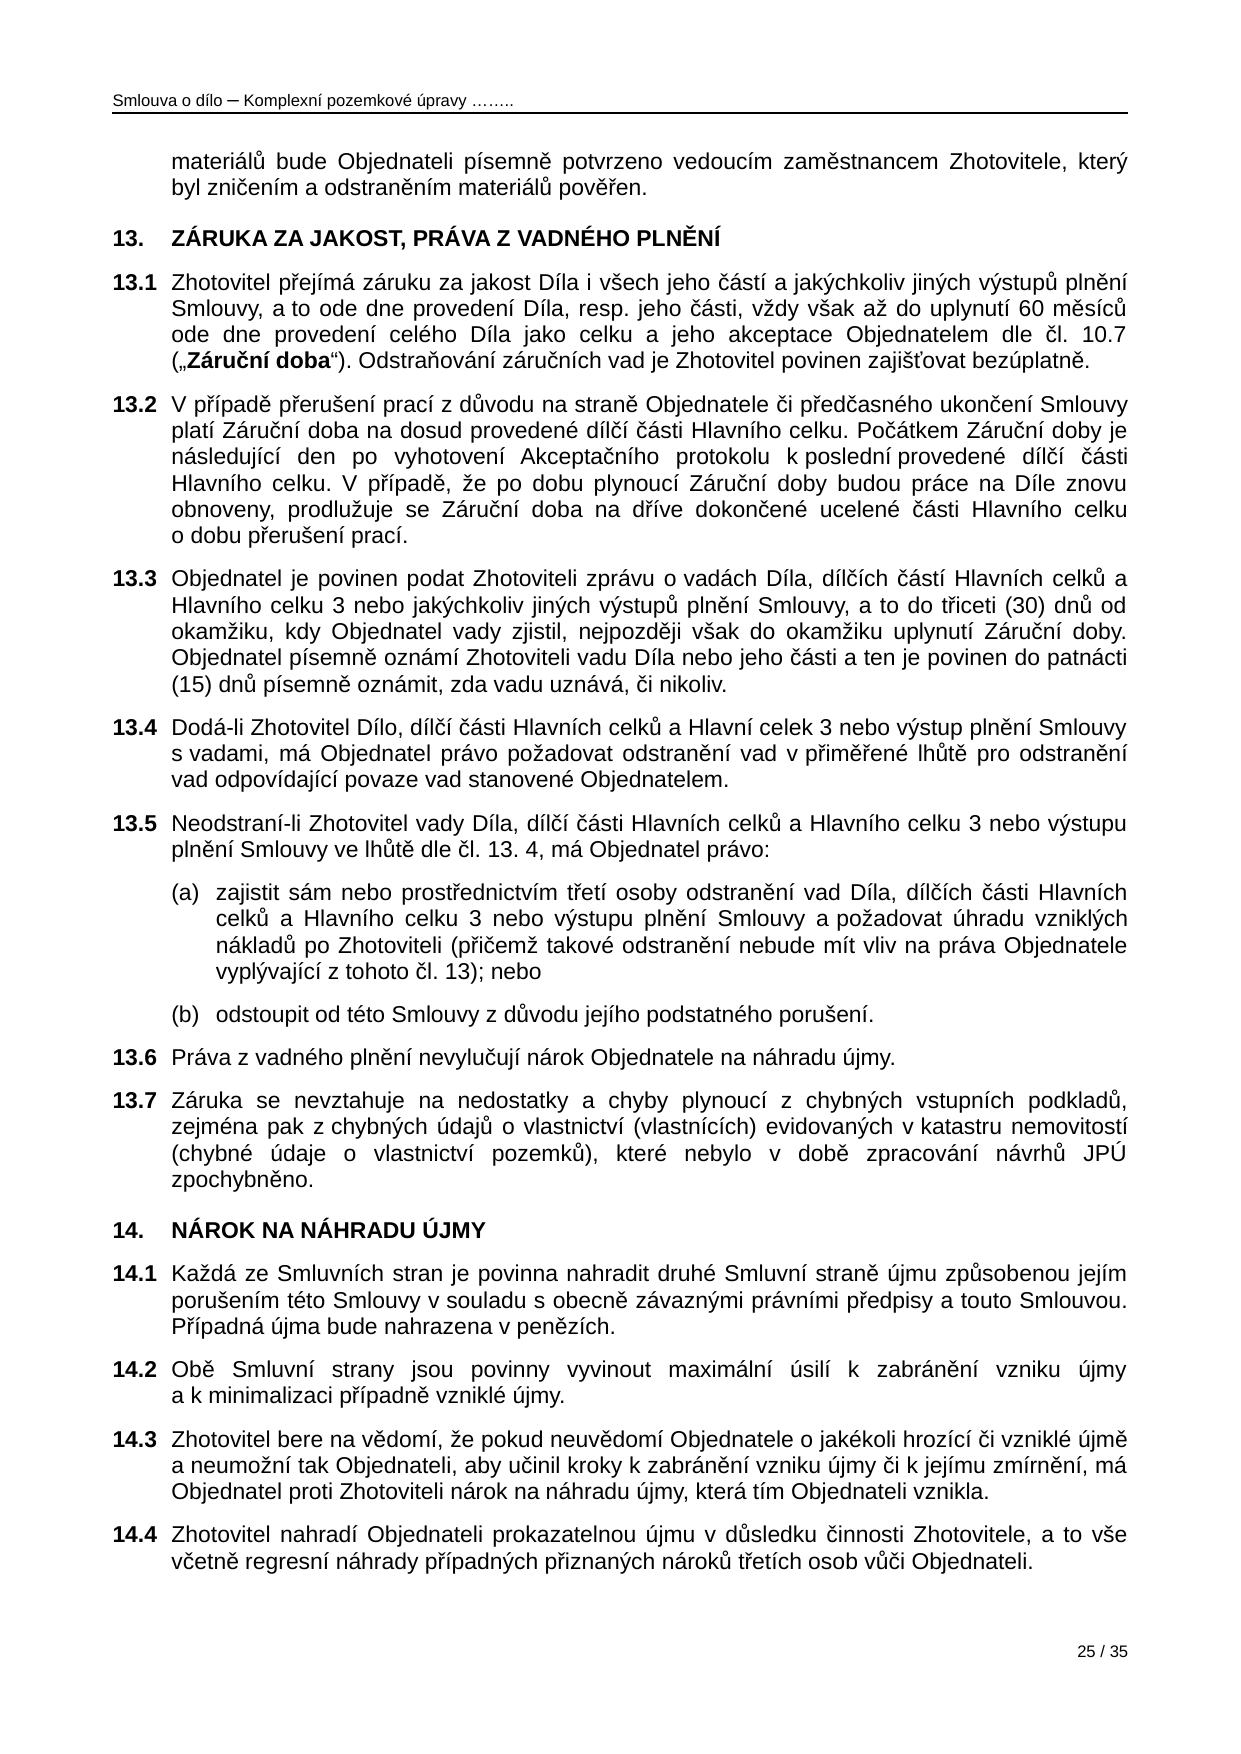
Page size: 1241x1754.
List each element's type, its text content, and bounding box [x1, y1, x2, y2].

text Zhotovitel nahradí Objednateli prokazatelnou újmu v důsledku činnosti Zhotovitele, a to vše včetně regresní náhrady případných přiznaných nároků třetích osob vůči Objednateli. [112, 1521, 1128, 1574]
text Nárok na náhradu újmy [112, 1217, 1128, 1244]
text Zhotovitel bere na vědomí, že pokud neuvědomí Objednatele o jakékoli hrozící či vzniklé újmě a neumožní tak Objednateli, aby učinil kroky k zabránění vzniku újmy či k jejímu zmírnění, má Objednatel proti Zhotoviteli nárok na náhradu újmy, která tím Objednateli vznikla. [112, 1426, 1128, 1504]
text odstoupit od této Smlouvy z důvodu jejího podstatného porušení. [171, 1001, 1128, 1027]
text Objednatel je povinen podat Zhotoviteli zprávu o vadách Díla, dílčích částí Hlavních celků a Hlavního celku 3 nebo jakýchkoliv jiných výstupů plnění Smlouvy, a to do třiceti (30) dnů od okamžiku, kdy Objednatel vady zjistil, nejpozději však do okamžiku uplynutí Záruční doby. Objednatel písemně oznámí Zhotoviteli vadu Díla nebo jeho části a ten je povinen do patnácti (15) dnů písemně oznámit, zda vadu uznává, či nikoliv. [112, 565, 1128, 697]
text Každá ze Smluvních stran je povinna nahradit druhé Smluvní straně újmu způsobenou jejím porušením této Smlouvy v souladu s obecně závaznými právními předpisy a touto Smlouvou. Případná újma bude nahrazena v penězích. [112, 1260, 1128, 1339]
text Práva z vadného plnění nevylučují nárok Objednatele na náhradu újmy. [112, 1044, 1128, 1070]
text Obě Smluvní strany jsou povinny vyvinout maximální úsilí k zabránění vzniku újmy a k minimalizaci případně vzniklé újmy. [112, 1356, 1128, 1409]
text Záruka za jakost, práva z vadného plnění [112, 225, 1128, 252]
text Neodstraní-li Zhotovitel vady Díla, dílčí části Hlavních celků a Hlavního celku 3 nebo výstupu plnění Smlouvy ve lhůtě dle čl. 13. 4, má Objednatel právo: [112, 809, 1128, 862]
text Zhotovitel přejímá záruku za jakost Díla i všech jeho částí a jakýchkoliv jiných výstupů plnění Smlouvy, a to ode dne provedení Díla, resp. jeho části, vždy však až do uplynutí 60 měsíců ode dne provedení celého Díla jako celku a jeho akceptace Objednatelem dle čl. 10.7 („Záruční doba“). Odstraňování záručních vad je Zhotovitel povinen zajišťovat bezúplatně. [112, 268, 1128, 374]
text Záruka se nevztahuje na nedostatky a chyby plynoucí z chybných vstupních podkladů, zejména pak z chybných údajů o vlastnictví (vlastnících) evidovaných v katastru nemovitostí (chybné údaje o vlastnictví pozemků), které nebylo v době zpracování návrhů JPÚ zpochybněno. [112, 1087, 1128, 1192]
list zajistit sám nebo prostřednictvím třetí osoby odstranění vad Díla, dílčích části Hlavních celků a Hlavního celku 3 nebo výstupu plnění Smlouvy a požadovat úhradu vzniklých nákladů po Zhotoviteli (přičemž takové odstranění nebude mít vliv na práva Objednatele vyplývající z tohoto čl. 13); nebo [171, 879, 1128, 984]
text V případě přerušení prací z důvodu na straně Objednatele či předčasného ukončení Smlouvy platí Záruční doba na dosud provedené dílčí části Hlavního celku. Počátkem Záruční doby je následující den po vyhotovení Akceptačního protokolu k poslední provedené dílčí části Hlavního celku. V případě, že po dobu plynoucí Záruční doby budou práce na Díle znovu obnoveny, prodlužuje se Záruční doba na dříve dokončené ucelené části Hlavního celku o dobu přerušení prací. [112, 391, 1128, 549]
text Dodá-li Zhotovitel Dílo, dílčí části Hlavních celků a Hlavní celek 3 nebo výstup plnění Smlouvy s vadami, má Objednatel právo požadovat odstranění vad v přiměřené lhůtě pro odstranění vad odpovídající povaze vad stanovené Objednatelem. [112, 714, 1128, 793]
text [112, 148, 1128, 200]
